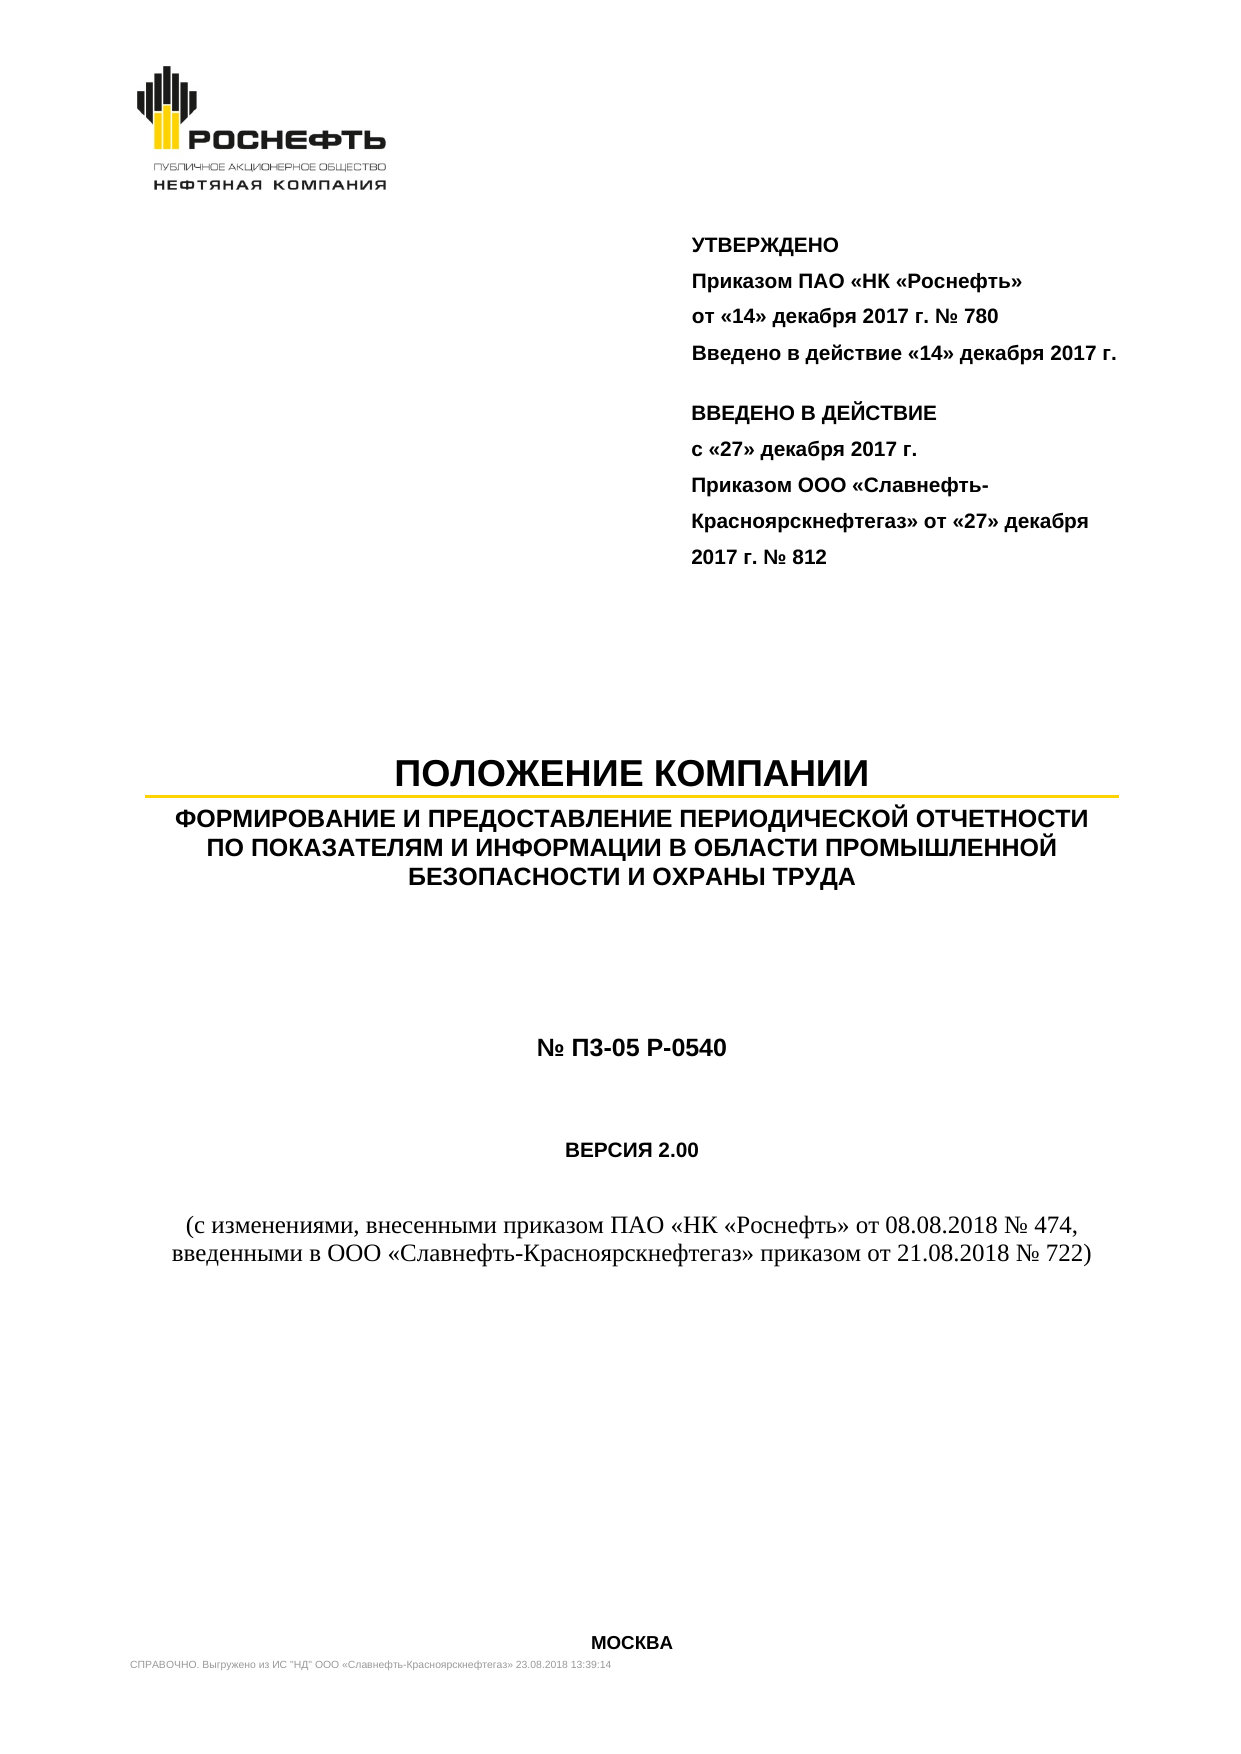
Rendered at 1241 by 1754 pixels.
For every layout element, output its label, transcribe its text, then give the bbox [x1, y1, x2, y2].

text ВВЕДЕНО В ДЕЙСТВИЕ [691, 401, 1134, 425]
text с «27» декабря 2017 г. [691, 437, 1134, 461]
picture [129, 59, 393, 197]
text МОСКВА [130, 1631, 1134, 1653]
text Введено в действие «14» декабря 2017 г. [692, 340, 1134, 364]
text введенными в ООО «Славнефть-Красноярскнефтегаз» приказом от 21.08.2018 № 722) [130, 1238, 1134, 1267]
text № П3-05 Р-0540 [130, 1032, 1134, 1061]
text ВЕРСИЯ 2.00 [130, 1138, 1134, 1162]
text от «14» декабря 2017 г. № 780 [692, 304, 1134, 328]
text Приказом ООО «Славнефть-Красноярскнефтегаз» от «27» декабря 2017 г. № 812 [691, 473, 1134, 569]
text ФОРМИРОВАНИЕ И ПРЕДОСТАВЛЕНИЕ периодической ОТЧЕТНОСТИ ПО ПОКАЗАТЕЛЯМ и информации В ОБЛАСТИ ПРОМЫШЛЕННОЙ безопасности И ОХРАНы ТРУДА [130, 804, 1134, 890]
text (с изменениями, внесенными приказом ПАО «НК «Роснефть» от 08.08.2018 № 474, [130, 1210, 1134, 1238]
table_header ПОЛОЖЕНИЕ КОМПАНИИ [145, 752, 1119, 795]
text УТВЕРЖДЕНО [692, 232, 1134, 256]
text Приказом ПАО «НК «Роснефть» [692, 268, 1134, 292]
